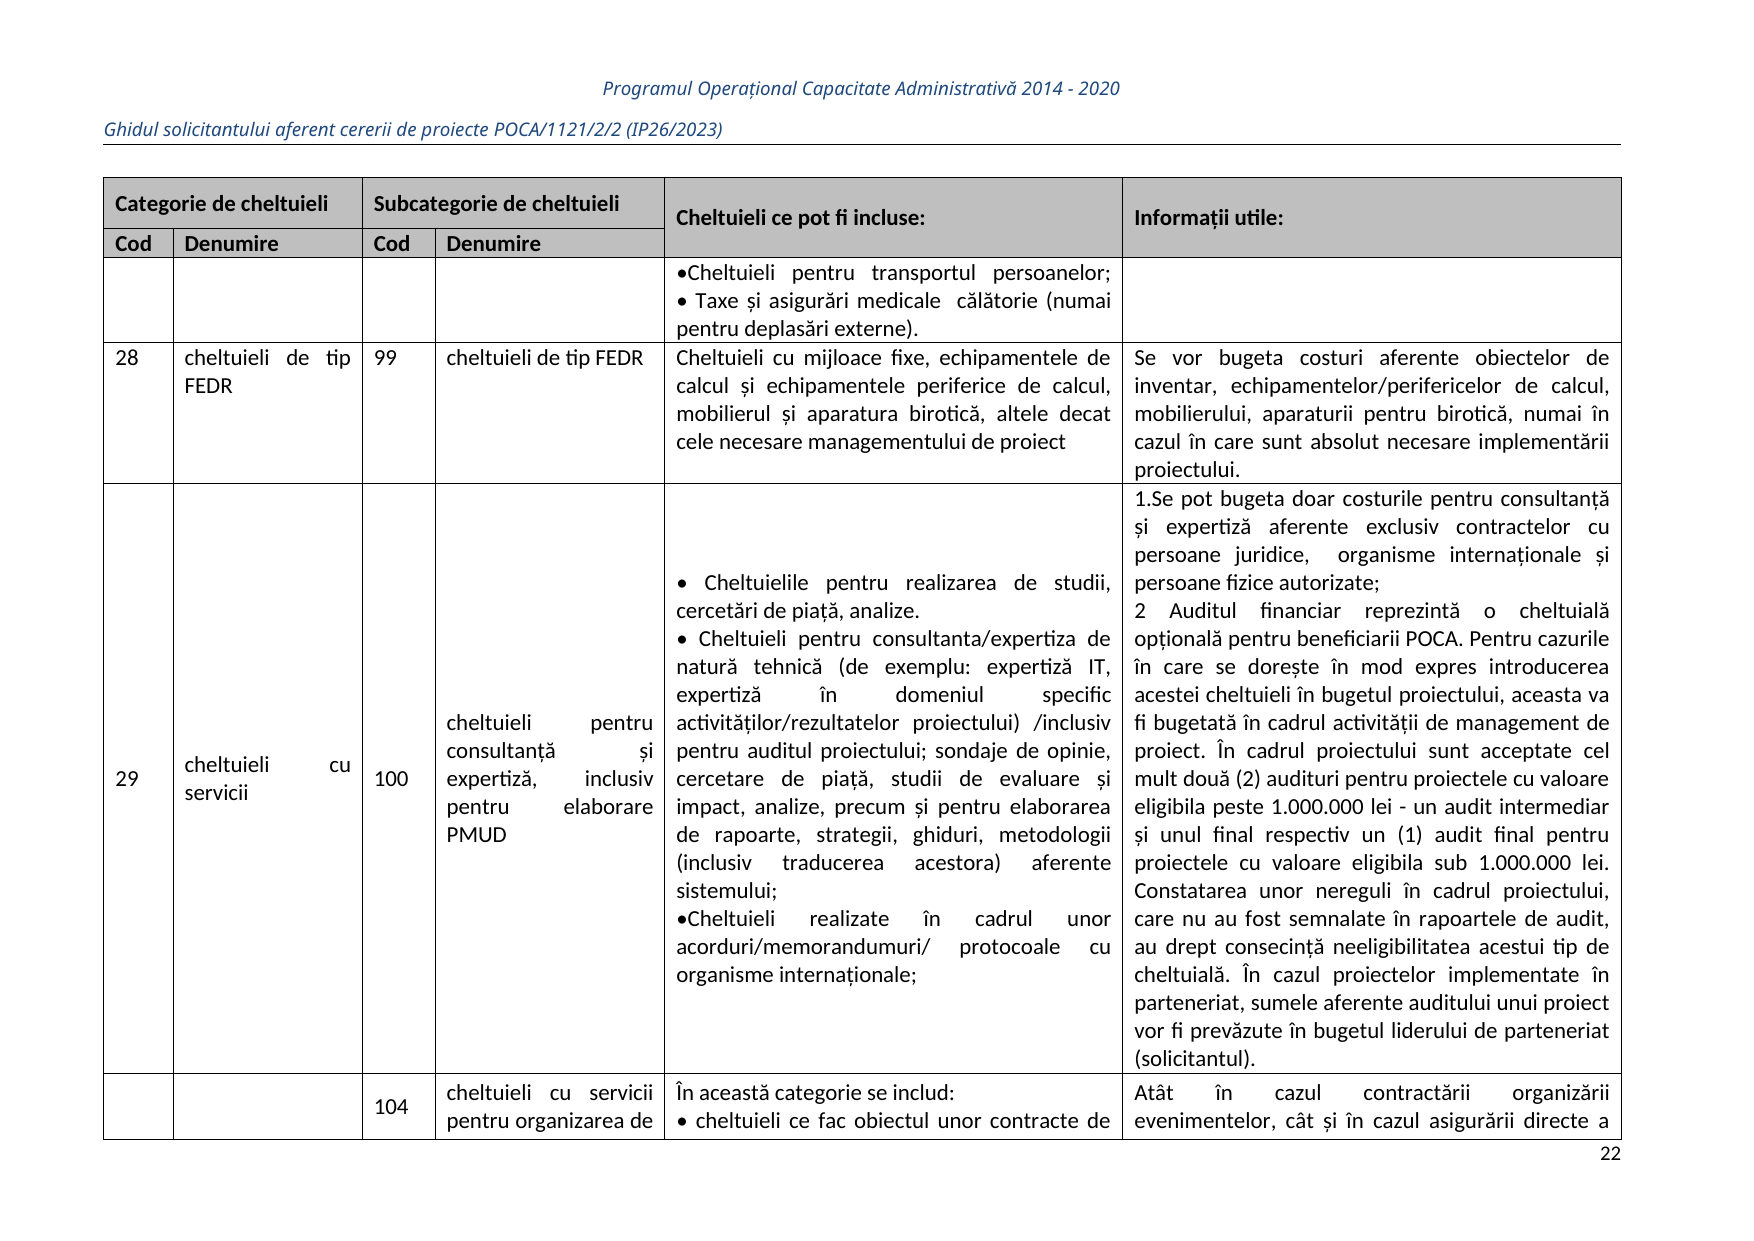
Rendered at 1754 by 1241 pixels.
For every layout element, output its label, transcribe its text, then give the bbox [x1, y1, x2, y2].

table_cell cheltuieli de tip FEDR [174, 343, 362, 483]
table_header Informații utile: [1123, 178, 1621, 257]
table_header Subcategorie de cheltuieli [363, 178, 664, 228]
table_cell Denumire [174, 229, 362, 257]
table_cell [104, 1074, 173, 1139]
table_cell [174, 1074, 362, 1139]
table_cell 1.Se pot bugeta doar costurile pentru consultanță și expertiză aferente exclusiv contractelor cu persoane juridice, organisme internaționale și persoane fizice autorizate; 2 Auditul financiar reprezintă o cheltuială opțională pentru beneficiarii POCA. Pentru cazurile în care se dorește în mod expres introducerea acestei cheltuieli în bugetul proiectului, aceasta va fi bugetată în cadrul activității de management de proiect. În cadrul proiectului sunt acceptate cel mult două (2) audituri pentru proiectele cu valoare eligibila peste 1.000.000 lei - un audit intermediar și unul final respectiv un (1) audit final pentru proiectele cu valoare eligibila sub 1.000.000 lei. Constatarea unor nereguli în cadrul proiectului, care nu au fost semnalate în rapoartele de audit, au drept consecință neeligibilitatea acestui tip de cheltuială. În cazul proiectelor implementate în parteneriat, sumele aferente auditului unui proiect vor fi prevăzute în bugetul liderului de parteneriat (solicitantul). [1123, 484, 1621, 1072]
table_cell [436, 1074, 664, 1139]
table_cell 28 [104, 343, 173, 483]
table_cell cheltuieli pentru consultanță și expertiză, inclusiv pentru elaborare PMUD [436, 484, 664, 1072]
table_cell Denumire [436, 229, 664, 257]
table_cell 100 [363, 484, 435, 1072]
table_cell 99 [363, 343, 435, 483]
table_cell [1123, 1074, 1621, 1139]
table_cell • Cheltuielile pentru realizarea de studii, cercetări de piață, analize. • Cheltuieli pentru consultanta/expertiza de natură tehnică (de exemplu: expertiză IT, expertiză în domeniul specific activităților/rezultatelor proiectului) /inclusiv pentru auditul proiectului; sondaje de opinie, cercetare de piaţă, studii de evaluare și impact, analize, precum și pentru elaborarea de rapoarte, strategii, ghiduri, metodologii (inclusiv traducerea acestora) aferente sistemului; •Cheltuieli realizate în cadrul unor acorduri/memorandumuri/ protocoale cu organisme internaționale; [665, 484, 1122, 1072]
table_cell cheltuieli de tip FEDR [436, 343, 664, 483]
table_cell 29 [104, 484, 173, 1072]
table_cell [436, 258, 664, 342]
table_cell Se vor bugeta costuri aferente obiectelor de inventar, echipamentelor/perifericelor de calcul, mobilierului, aparaturii pentru birotică, numai în cazul în care sunt absolut necesare implementării proiectului. [1123, 343, 1621, 483]
table_header Cheltuieli ce pot fi incluse: [665, 178, 1122, 257]
table_cell 104 [363, 1074, 435, 1139]
table_cell 98 [363, 258, 435, 342]
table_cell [665, 258, 1122, 342]
table_cell Cheltuieli cu mijloace fixe, echipamentele de calcul și echipamentele periferice de calcul, mobilierul și aparatura birotică, altele decat cele necesare managementului de proiect [665, 343, 1122, 483]
table_cell cheltuieli cu servicii [174, 484, 362, 1072]
table_cell Cod [363, 229, 435, 257]
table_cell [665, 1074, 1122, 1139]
table_cell Cod [104, 229, 173, 257]
table_header Categorie de cheltuieli [104, 178, 362, 228]
